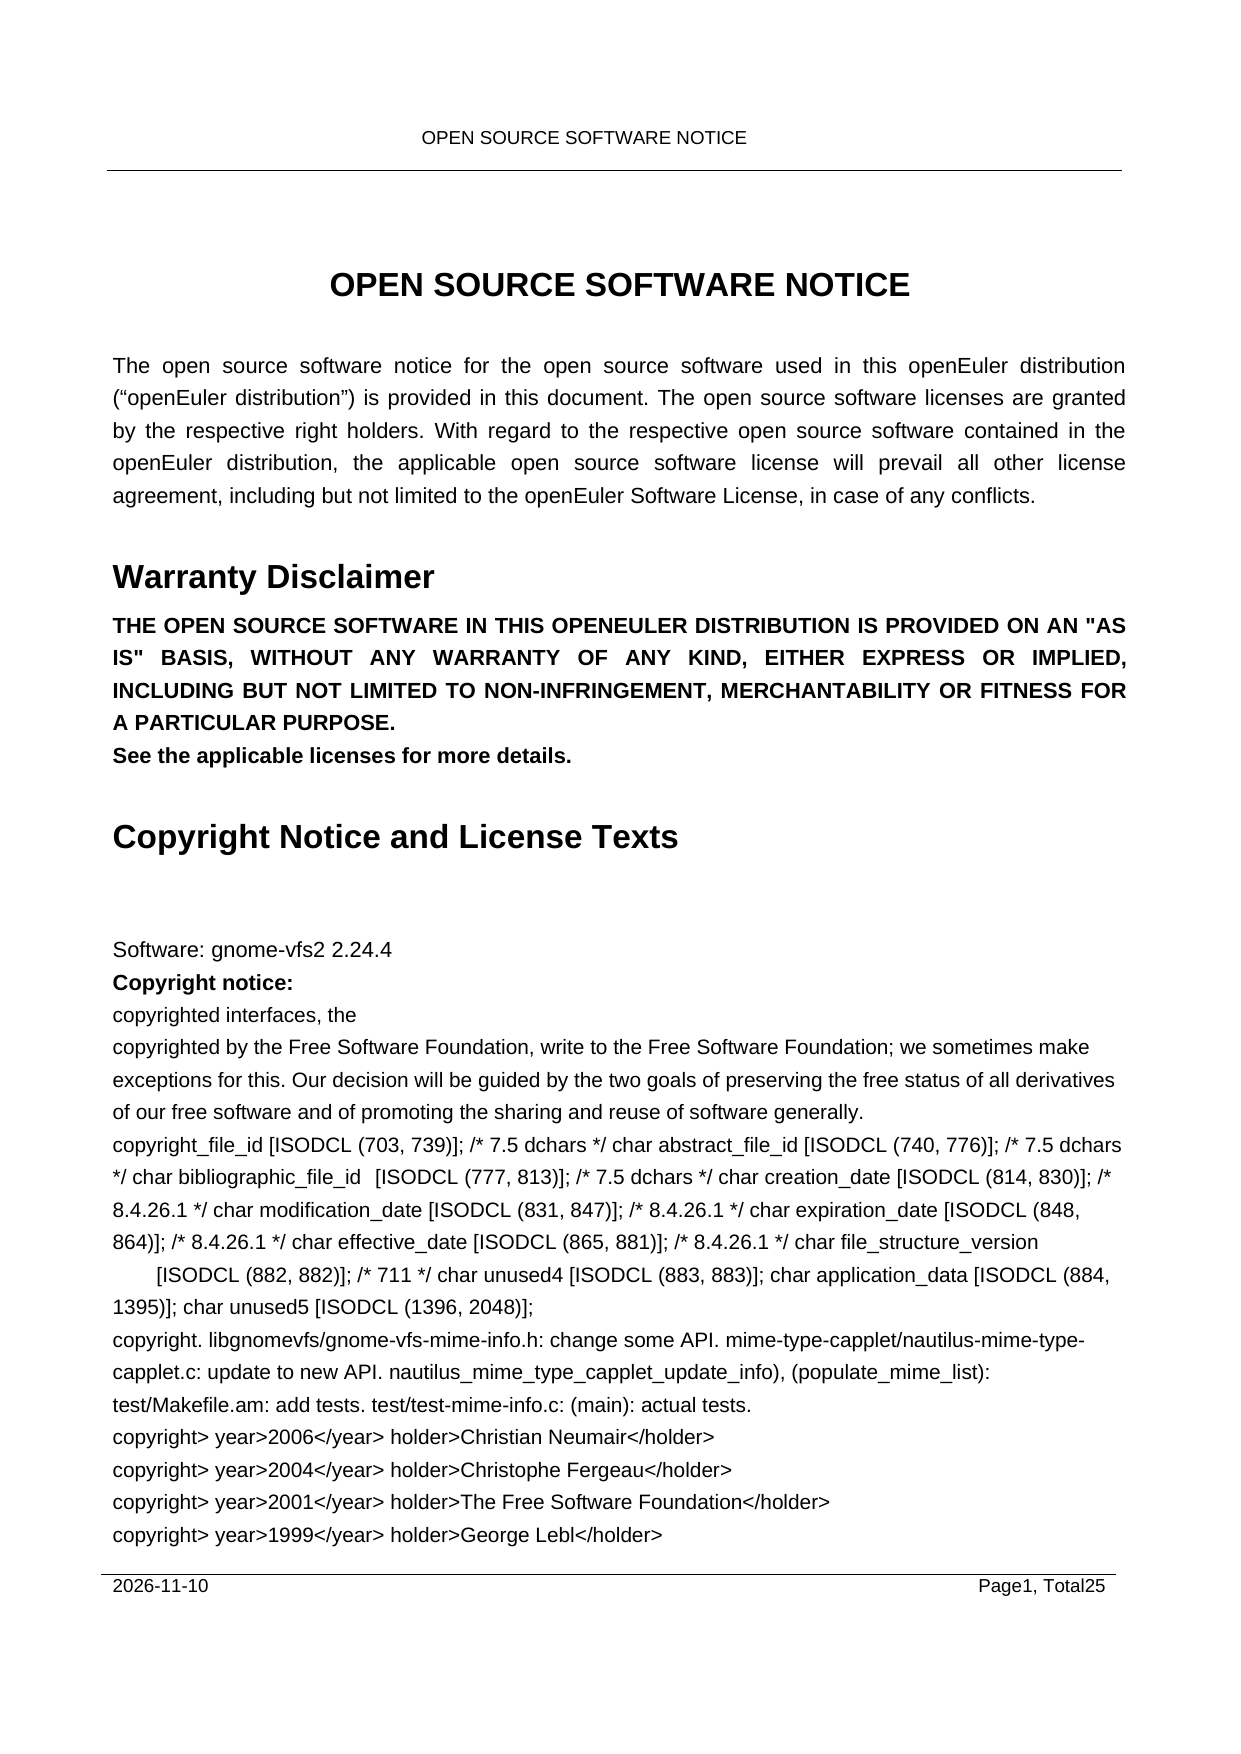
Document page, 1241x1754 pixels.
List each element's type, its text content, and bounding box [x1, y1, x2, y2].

text Copyright Notice and License Texts [112, 804, 1128, 869]
text copyrighted interfaces, the [112, 998, 1128, 1031]
text copyright> year>2001</year> holder>The Free Software Foundation</holder> [112, 1486, 1128, 1518]
text copyrighted by the Free Software Foundation, write to the Free Software Foundation; we sometimes make exceptions for this. Our decision will be guided by the two goals of preserving the free status of all derivatives of our free software and of promoting the sharing and reuse of software generally. [112, 1031, 1128, 1128]
text copyright> year>1999</year> holder>George Lebl</holder> [112, 1518, 1128, 1551]
text OPEN SOURCE SOFTWARE NOTICE [112, 251, 1128, 316]
text Software: gnome-vfs2 2.24.4 [112, 933, 1128, 966]
text copyright. libgnomevfs/gnome-vfs-mime-info.h: change some API. mime-type-capplet/nautilus-mime-type-capplet.c: update to new API. nautilus_mime_type_capplet_update_info), (populate_mime_list): test/Makefile.am: add tests. test/test-mime-info.c: (main): actual tests. [112, 1323, 1128, 1421]
text The open source software notice for the open source software used in this openEuler distribution (“openEuler distribution”) is provided in this document. The open source software licenses are granted by the respective right holders. With regard to the respective open source software contained in the openEuler distribution, the applicable open source software license will prevail all other license agreement, including but not limited to the openEuler Software License, in case of any conflicts. [112, 349, 1128, 511]
text copyright> year>2006</year> holder>Christian Neumair</holder> [112, 1421, 1128, 1453]
text Warranty Disclaimer [112, 544, 1128, 609]
text Copyright notice: [112, 966, 1128, 998]
text THE OPEN SOURCE SOFTWARE IN THIS OPENEULER DISTRIBUTION IS PROVIDED ON AN "AS IS" BASIS, WITHOUT ANY WARRANTY OF ANY KIND, EITHER EXPRESS OR IMPLIED, INCLUDING BUT NOT LIMITED TO NON-INFRINGEMENT, MERCHANTABILITY OR FITNESS FOR A PARTICULAR PURPOSE. See the applicable licenses for more details. [112, 609, 1128, 771]
text copyright> year>2004</year> holder>Christophe Fergeau</holder> [112, 1453, 1128, 1486]
text copyright_file_id [ISODCL (703, 739)]; /* 7.5 dchars */ char abstract_file_id [ISODCL (740, 776)]; /* 7.5 dchars */ char bibliographic_file_id [ISODCL (777, 813)]; /* 7.5 dchars */ char creation_date [ISODCL (814, 830)]; /* 8.4.26.1 */ char modification_date [ISODCL (831, 847)]; /* 8.4.26.1 */ char expiration_date [ISODCL (848, 864)]; /* 8.4.26.1 */ char effective_date [ISODCL (865, 881)]; /* 8.4.26.1 */ char file_structure_version [ISODCL (882, 882)]; /* 711 */ char unused4 [ISODCL (883, 883)]; char application_data [ISODCL (884, 1395)]; char unused5 [ISODCL (1396, 2048)]; [112, 1128, 1128, 1323]
